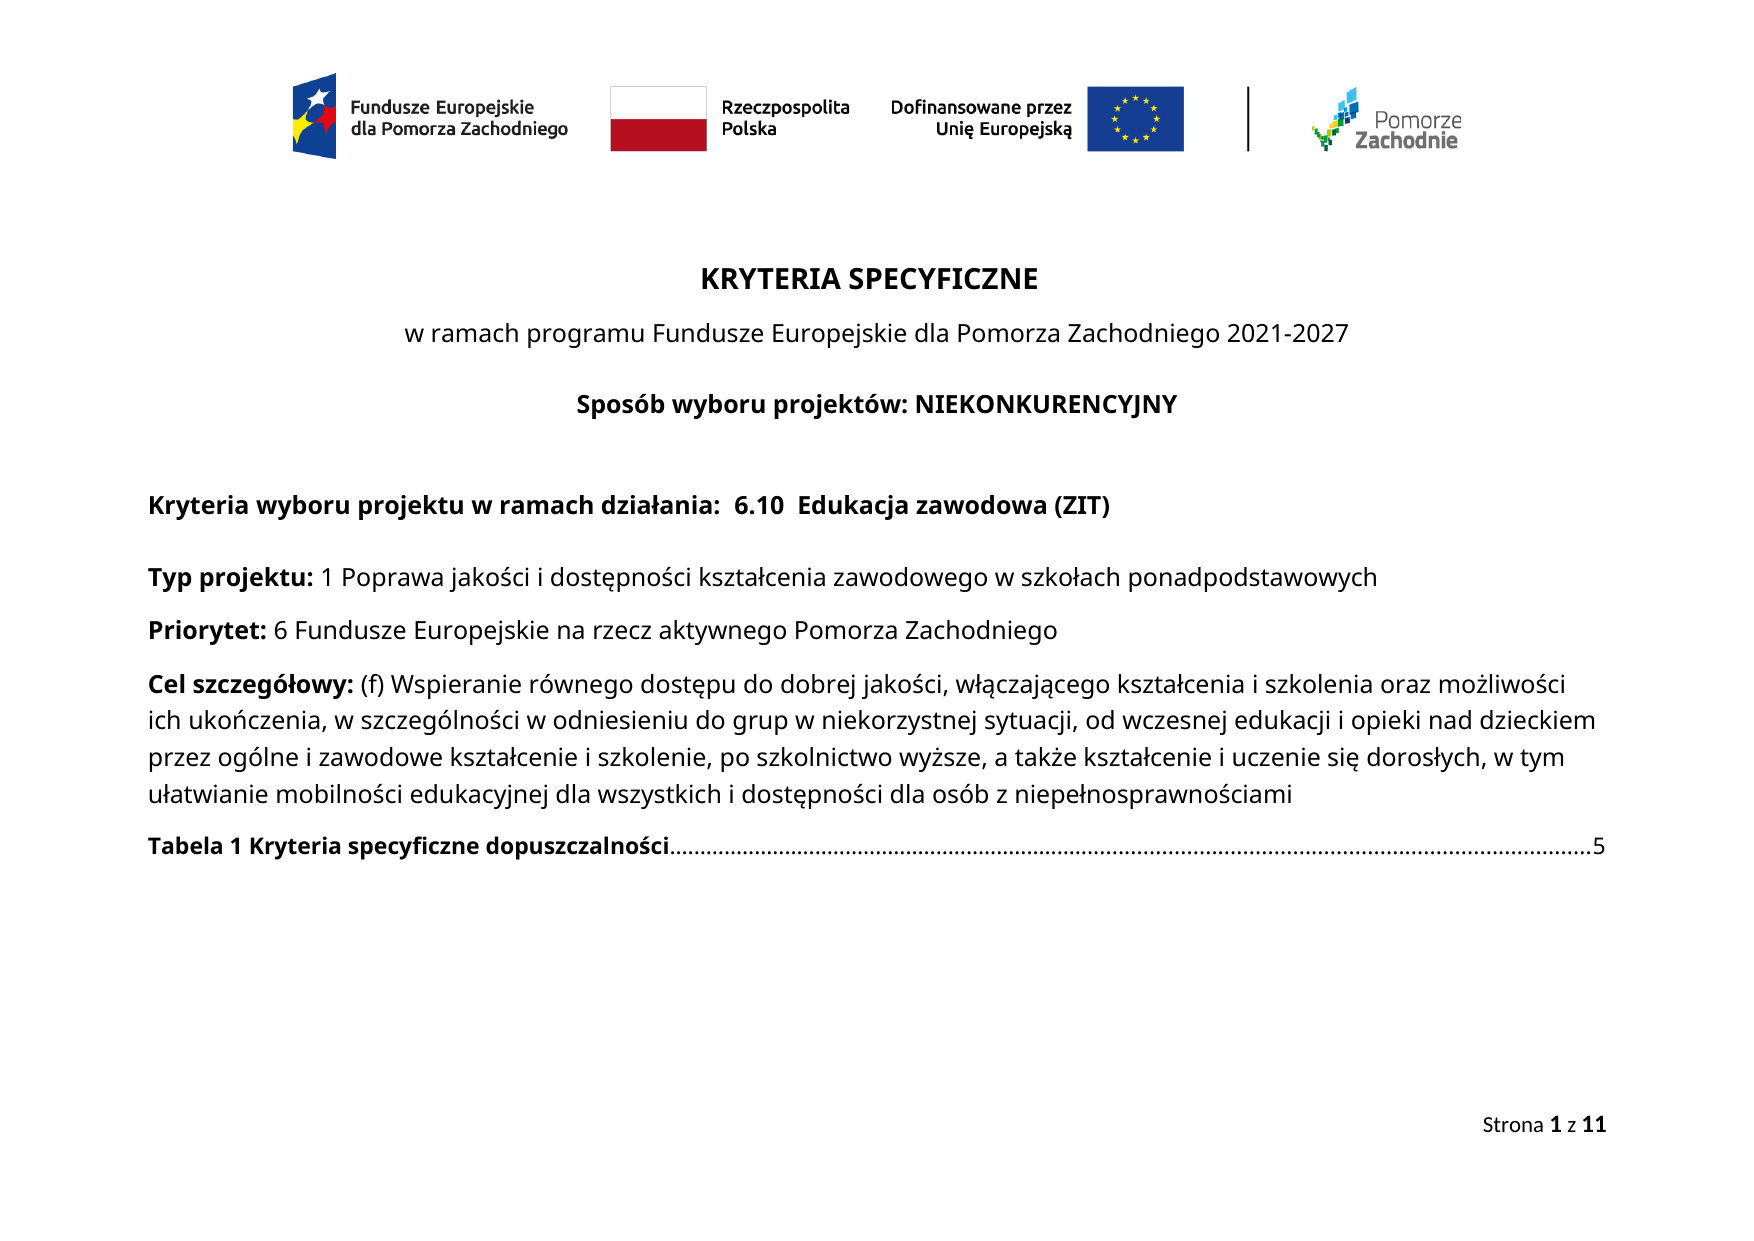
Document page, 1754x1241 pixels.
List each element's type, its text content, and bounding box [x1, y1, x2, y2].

text KRYTERIA SPECYFICZNE w ramach programu Fundusze Europejskie dla Pomorza Zachodniego 2021-2027 [148, 259, 1606, 349]
text Typ projektu: 1 Poprawa jakości i dostępności kształcenia zawodowego w szkołach ponadpodstawowych [148, 559, 1606, 593]
text Tabela 1 Kryteria specyficzne dopuszczalności 5 [148, 830, 1606, 861]
text Kryteria wyboru projektu w ramach działania: 6.10 Edukacja zawodowa (ZIT) [148, 487, 1606, 522]
picture [292, 73, 1462, 159]
text Sposób wyboru projektów: NIEKONKURENCYJNY [148, 387, 1606, 421]
text Priorytet: 6 Fundusze Europejskie na rzecz aktywnego Pomorza Zachodniego [148, 613, 1606, 647]
text Cel szczegółowy: (f) Wspieranie równego dostępu do dobrej jakości, włączającego kształcenia i szkolenia oraz możliwości ich ukończenia, w szczególności w odniesieniu do grup w niekorzystnej sytuacji, od wczesnej edukacji i opieki nad dzieckiem przez ogólne i zawodowe kształcenie i szkolenie, po szkolnictwo wyższe, a także kształcenie i uczenie się dorosłych, w tym ułatwianie mobilności edukacyjnej dla wszystkich i dostępności dla osób z niepełnosprawnościami [148, 666, 1606, 811]
